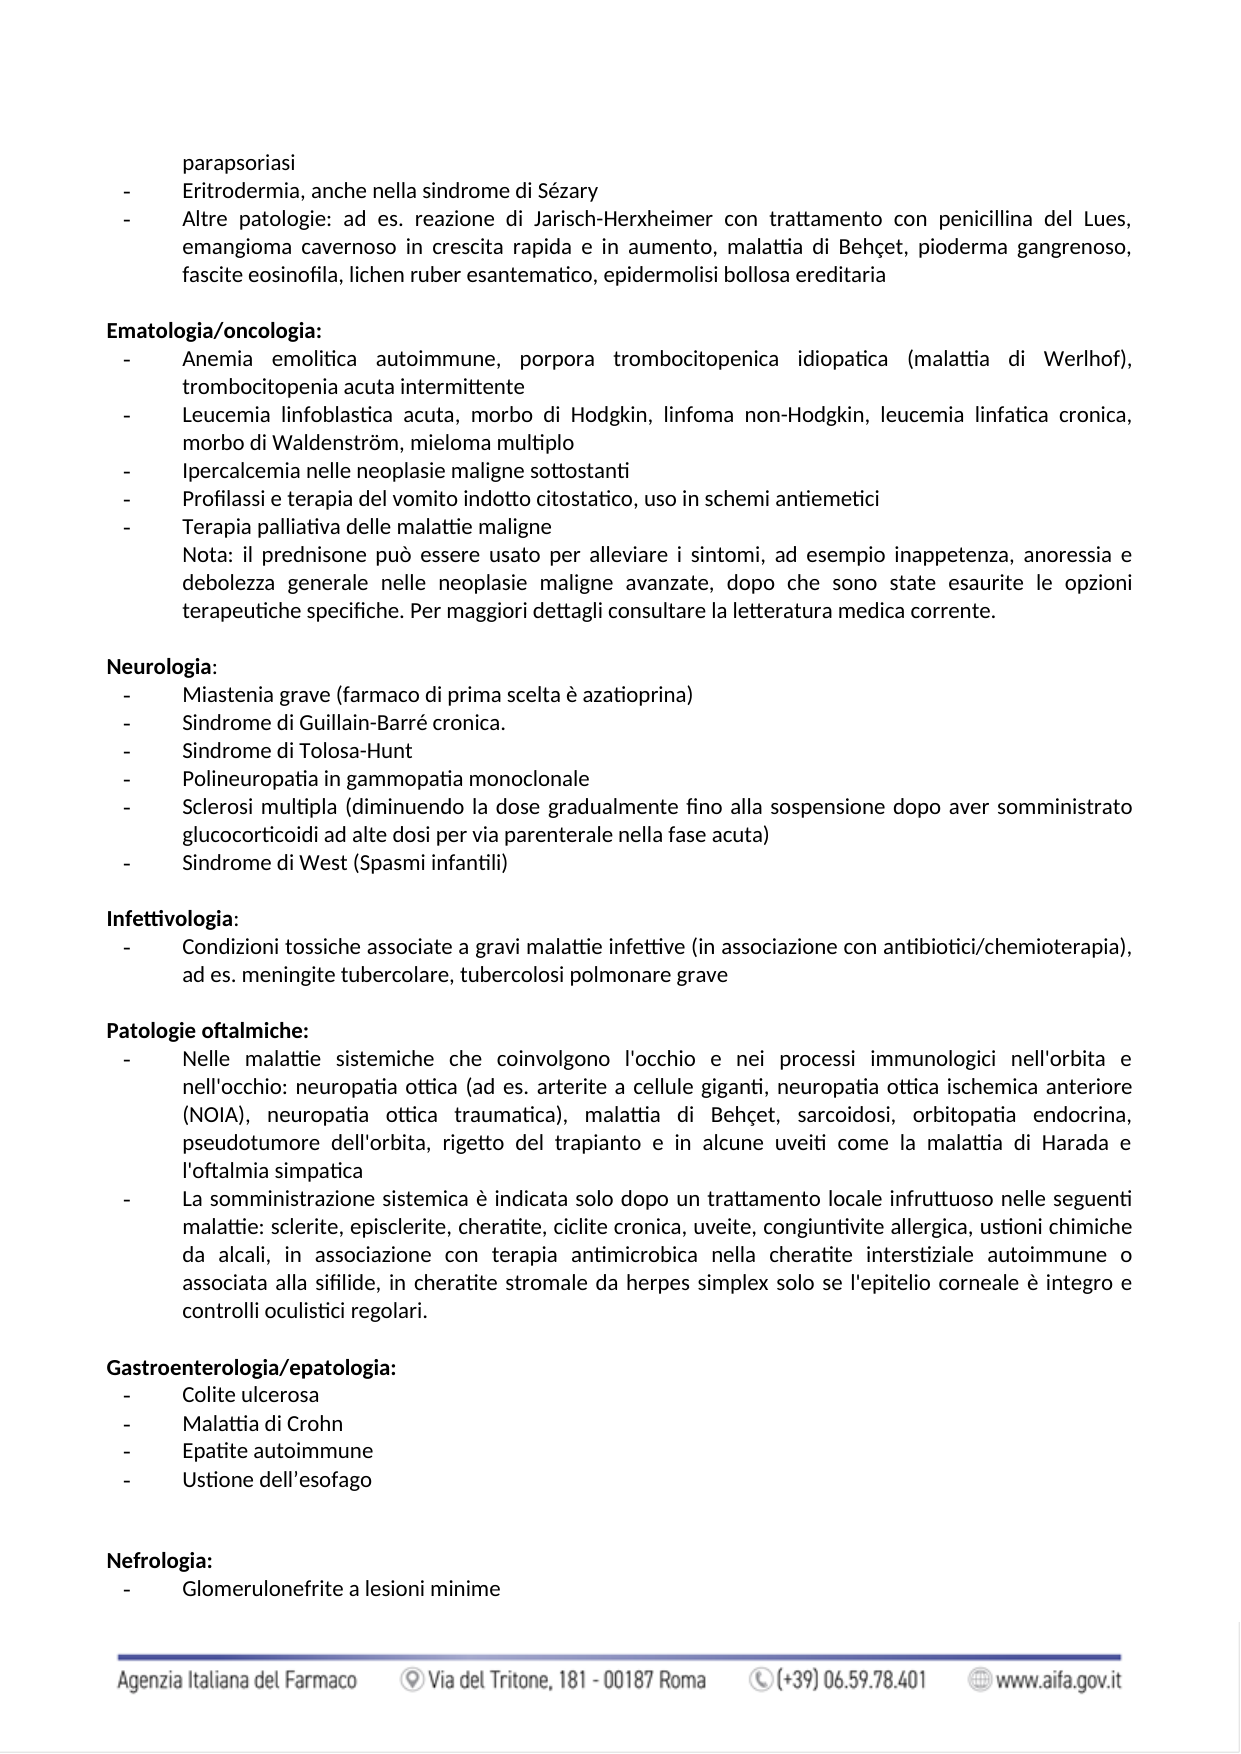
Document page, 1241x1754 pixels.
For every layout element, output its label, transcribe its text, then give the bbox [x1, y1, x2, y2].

text Nota: il prednisone può essere usato per alleviare i sintomi, ad esempio inappetenza, anoressia e debolezza generale nelle neoplasie maligne avanzate, dopo che sono state esaurite le opzioni terapeutiche specifiche. Per maggiori dettagli consultare la letteratura medica corrente. [182, 540, 1134, 624]
list Malattia di Crohn [123, 1409, 1134, 1437]
list Terapia palliativa delle malattie maligne [123, 512, 1134, 540]
picture [0, 1622, 1241, 1754]
subtitle Gastroenterologia/epatologia: [106, 1353, 1134, 1381]
list Sindrome di Guillain-Barré cronica. [123, 708, 1134, 736]
list Sindrome di West (Spasmi infantili) [123, 848, 1134, 876]
list Anemia emolitica autoimmune, porpora trombocitopenica idiopatica (malattia di Werlhof), trombocitopenia acuta intermittente [123, 344, 1134, 400]
list Eritrodermia, anche nella sindrome di Sézary [123, 176, 1134, 204]
list Sindrome di Tolosa-Hunt [123, 736, 1134, 764]
subtitle Neurologia: [106, 652, 1134, 680]
list Ustione dell’esofago [123, 1465, 1134, 1493]
list Altre patologie: ad es. reazione di Jarisch-Herxheimer con trattamento con penicillina del Lues, emangioma cavernoso in crescita rapida e in aumento, malattia di Behçet, pioderma gangrenoso, fascite eosinofila, lichen ruber esantematico, epidermolisi bollosa ereditaria [123, 204, 1134, 288]
list Glomerulonefrite a lesioni minime [123, 1574, 1134, 1602]
list Sclerosi multipla (diminuendo la dose gradualmente fino alla sospensione dopo aver somministrato glucocorticoidi ad alte dosi per via parenterale nella fase acuta) [123, 792, 1134, 848]
list La somministrazione sistemica è indicata solo dopo un trattamento locale infruttuoso nelle seguenti malattie: sclerite, episclerite, cheratite, ciclite cronica, uveite, congiuntivite allergica, ustioni chimiche da alcali, in associazione con terapia antimicrobica nella cheratite interstiziale autoimmune o associata alla sifilide, in cheratite stromale da herpes simplex solo se l'epitelio corneale è integro e controlli oculistici regolari. [123, 1184, 1134, 1324]
list Epatite autoimmune [123, 1437, 1134, 1465]
list Condizioni tossiche associate a gravi malattie infettive (in associazione con antibiotici/chemioterapia), ad es. meningite tubercolare, tubercolosi polmonare grave [123, 932, 1134, 988]
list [123, 148, 1134, 176]
list Colite ulcerosa [123, 1381, 1134, 1409]
list Ipercalcemia nelle neoplasie maligne sottostanti [123, 456, 1134, 484]
list Polineuropatia in gammopatia monoclonale [123, 764, 1134, 792]
subtitle Ematologia/oncologia: [106, 316, 1134, 344]
list Leucemia linfoblastica acuta, morbo di Hodgkin, linfoma non-Hodgkin, leucemia linfatica cronica, morbo di Waldenström, mieloma multiplo [123, 400, 1134, 456]
list Nelle malattie sistemiche che coinvolgono l'occhio e nei processi immunologici nell'orbita e nell'occhio: neuropatia ottica (ad es. arterite a cellule giganti, neuropatia ottica ischemica anteriore (NOIA), neuropatia ottica traumatica), malattia di Behçet, sarcoidosi, orbitopatia endocrina, pseudotumore dell'orbita, rigetto del trapianto e in alcune uveiti come la malattia di Harada e l'oftalmia simpatica [123, 1044, 1134, 1184]
list Miastenia grave (farmaco di prima scelta è azatioprina) [123, 680, 1134, 708]
subtitle Nefrologia: [106, 1546, 1134, 1574]
subtitle Infettivologia: [106, 904, 1134, 932]
list Profilassi e terapia del vomito indotto citostatico, uso in schemi antiemetici [123, 484, 1134, 512]
subtitle Patologie oftalmiche: [106, 1016, 1134, 1044]
